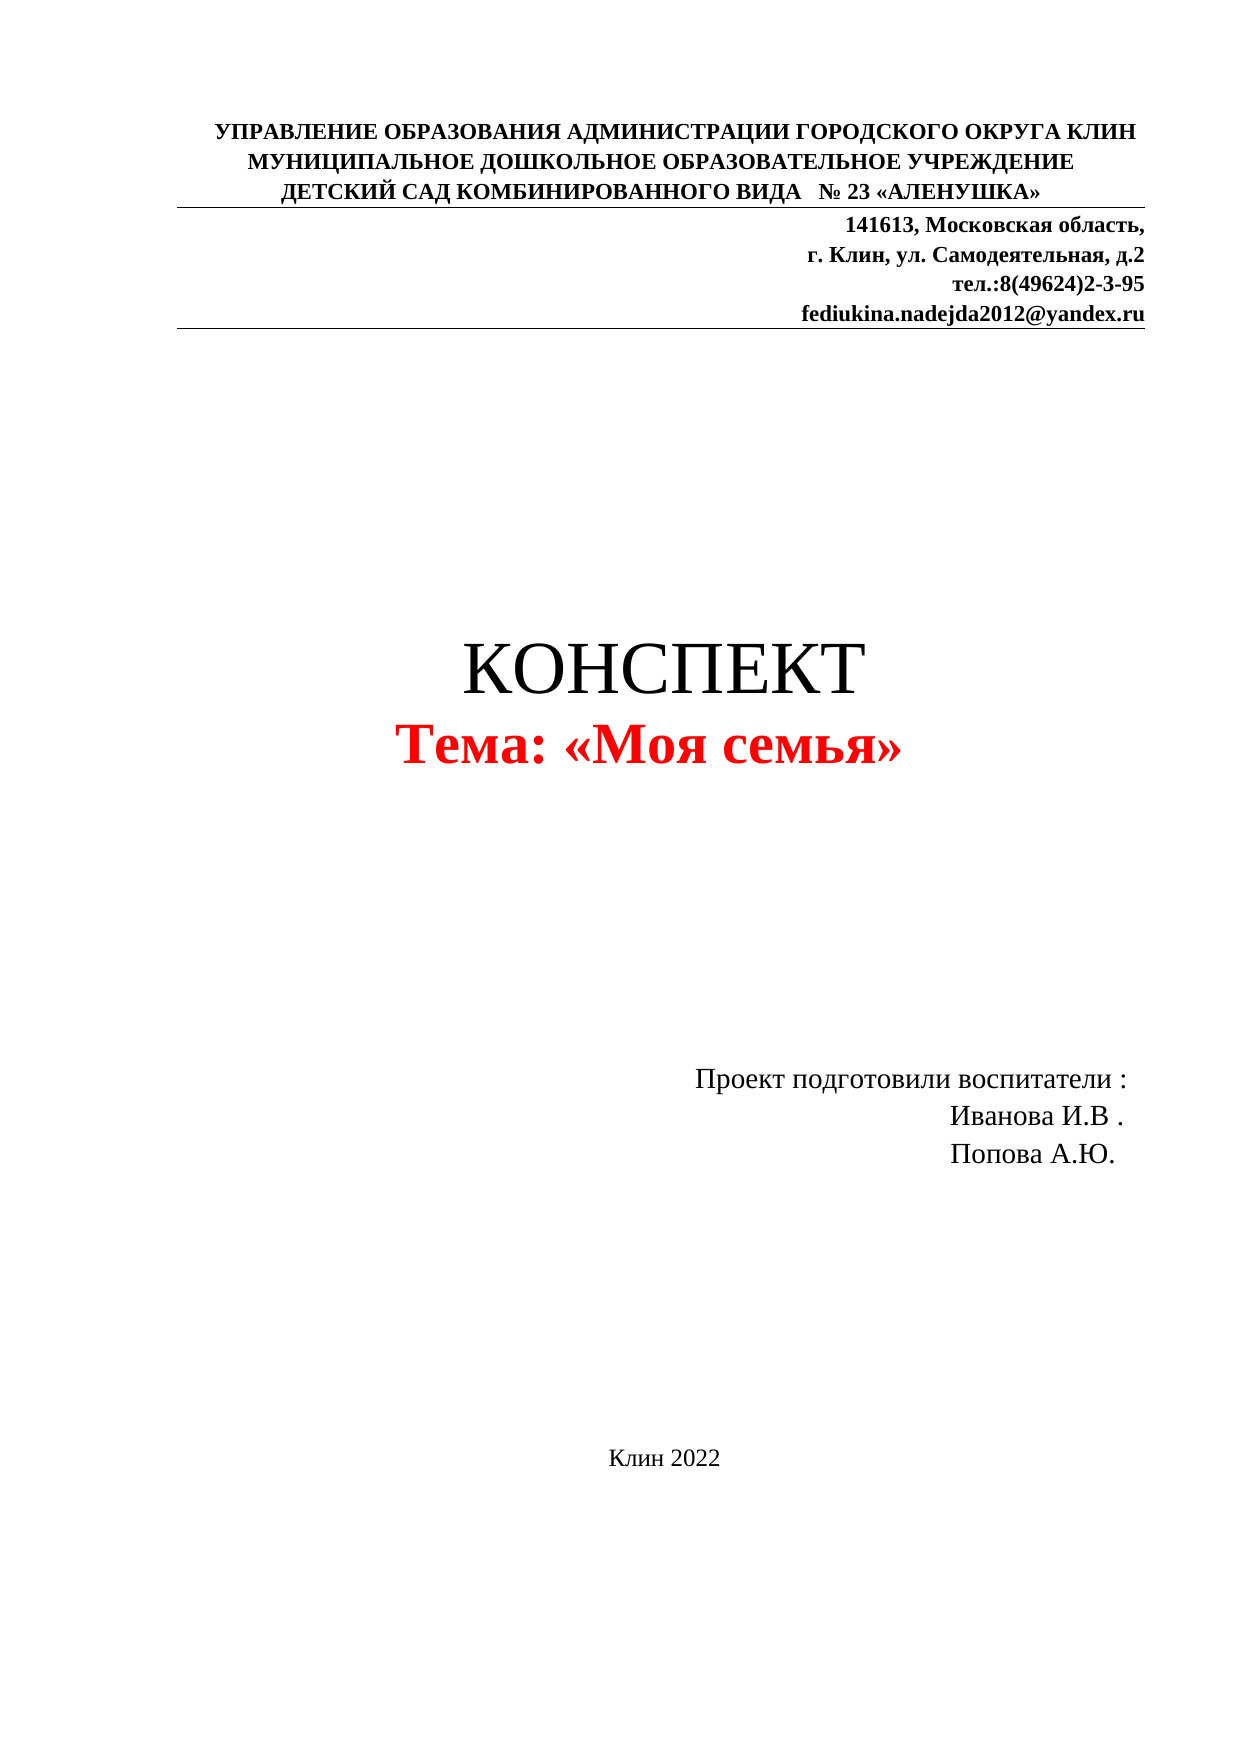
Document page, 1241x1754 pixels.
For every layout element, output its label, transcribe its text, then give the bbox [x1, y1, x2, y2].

text Попова А.Ю. [177, 1136, 1145, 1169]
text г. Клин, ул. Самодеятельная, д.2 [177, 241, 1145, 267]
text МУНИЦИПАЛЬНОЕ ДОШКОЛЬНОЕ ОБРАЗОВАТЕЛЬНОЕ УЧРЕЖДЕНИЕ [177, 148, 1145, 174]
text Клин 2022 [177, 1443, 1152, 1471]
text тел.:8(49624)2-3-95 [177, 270, 1145, 297]
text Проект подготовили воспитатели : [177, 1061, 1145, 1094]
text Иванова И.В . [177, 1098, 1145, 1132]
text УПРАВЛЕНИЕ ОБРАЗОВАНИЯ АДМИНИСТРАЦИИ ГОРОДСКОГО ОКРУГА КЛИН [177, 118, 1145, 144]
text КОНСПЕКТ [177, 623, 1152, 709]
text ДЕТСКИЙ САД КОМБИНИРОВАННОГО ВИДА № 23 «АЛЕНУШКА» [177, 178, 1145, 207]
text Тема: «Моя семья» [148, 709, 1152, 776]
text fediukina.nadejda2012@yandex.ru [177, 300, 1145, 328]
text 141613, Московская область, [177, 211, 1145, 238]
